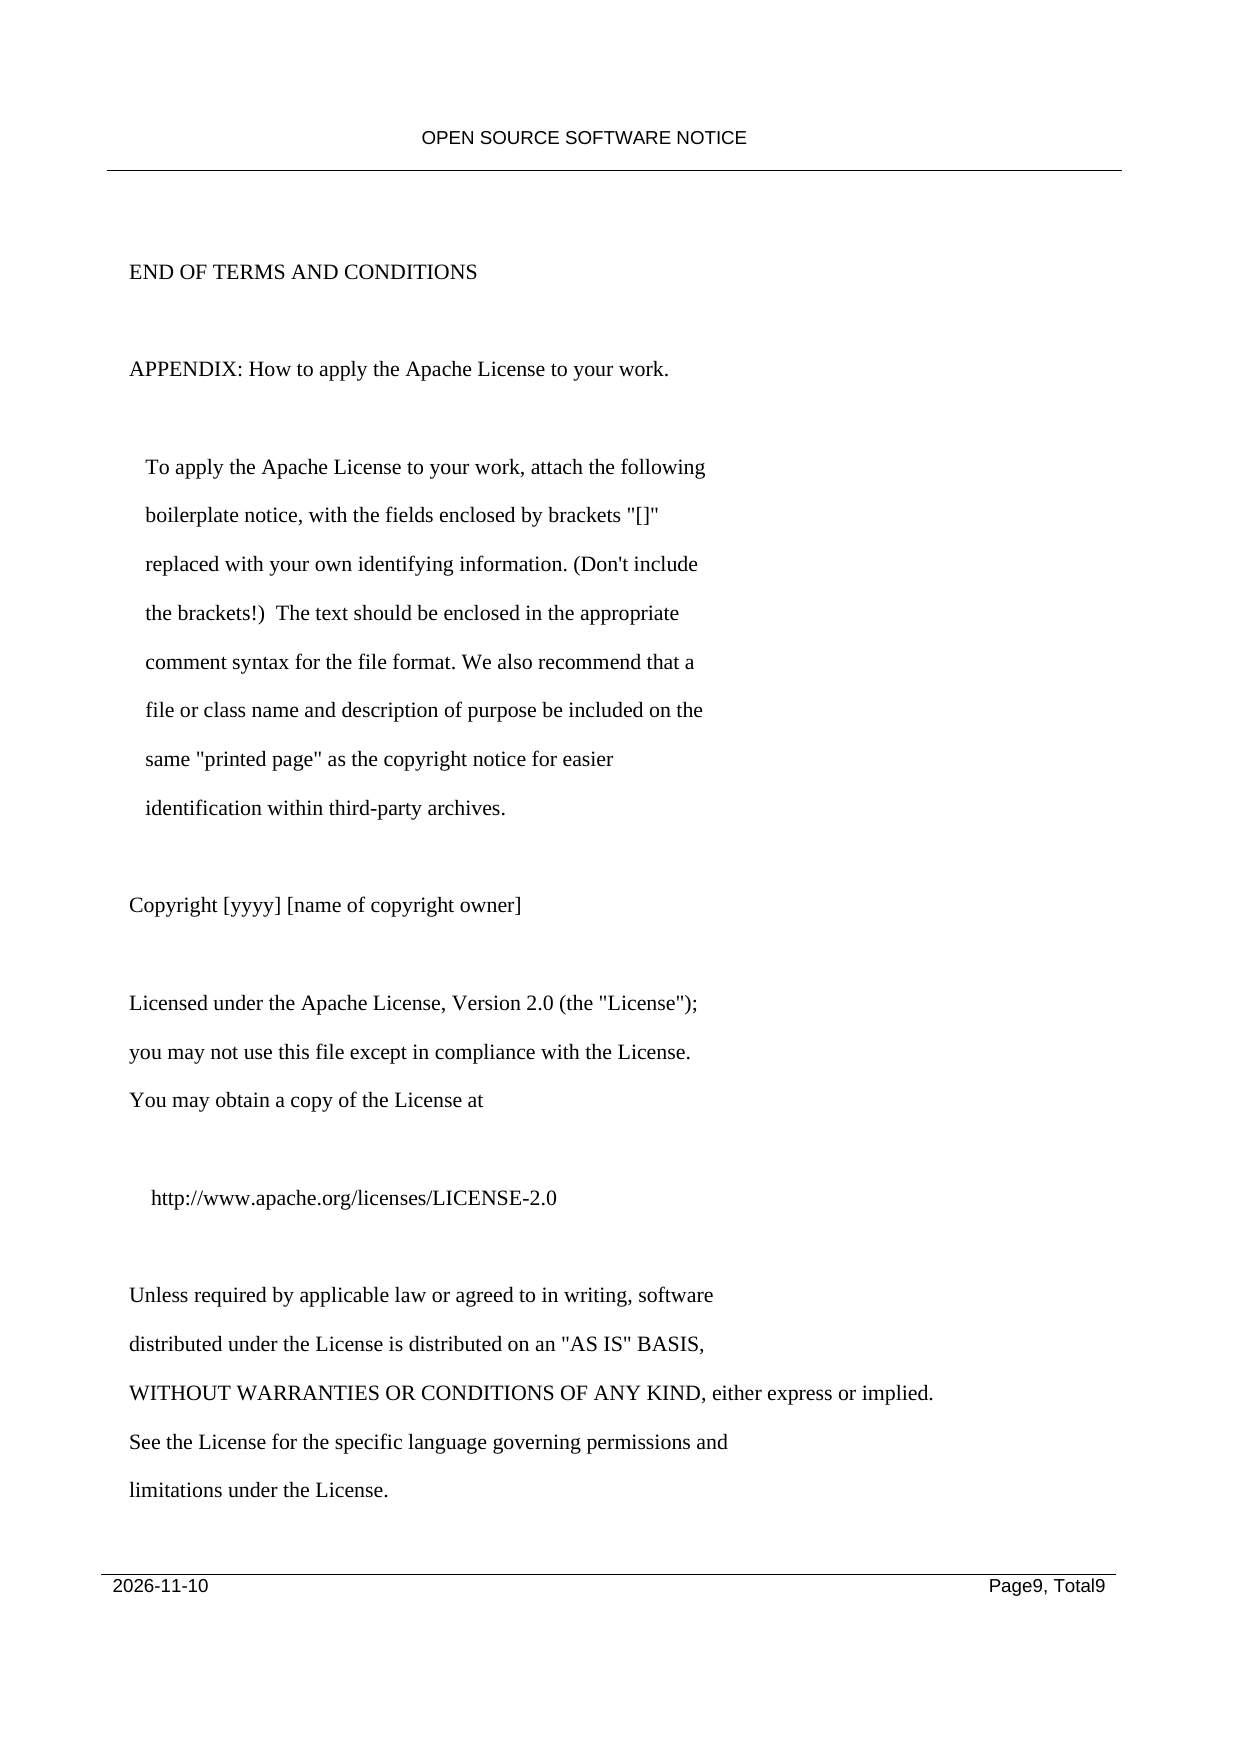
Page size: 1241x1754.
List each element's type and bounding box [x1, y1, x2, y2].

text [112, 206, 1128, 1506]
